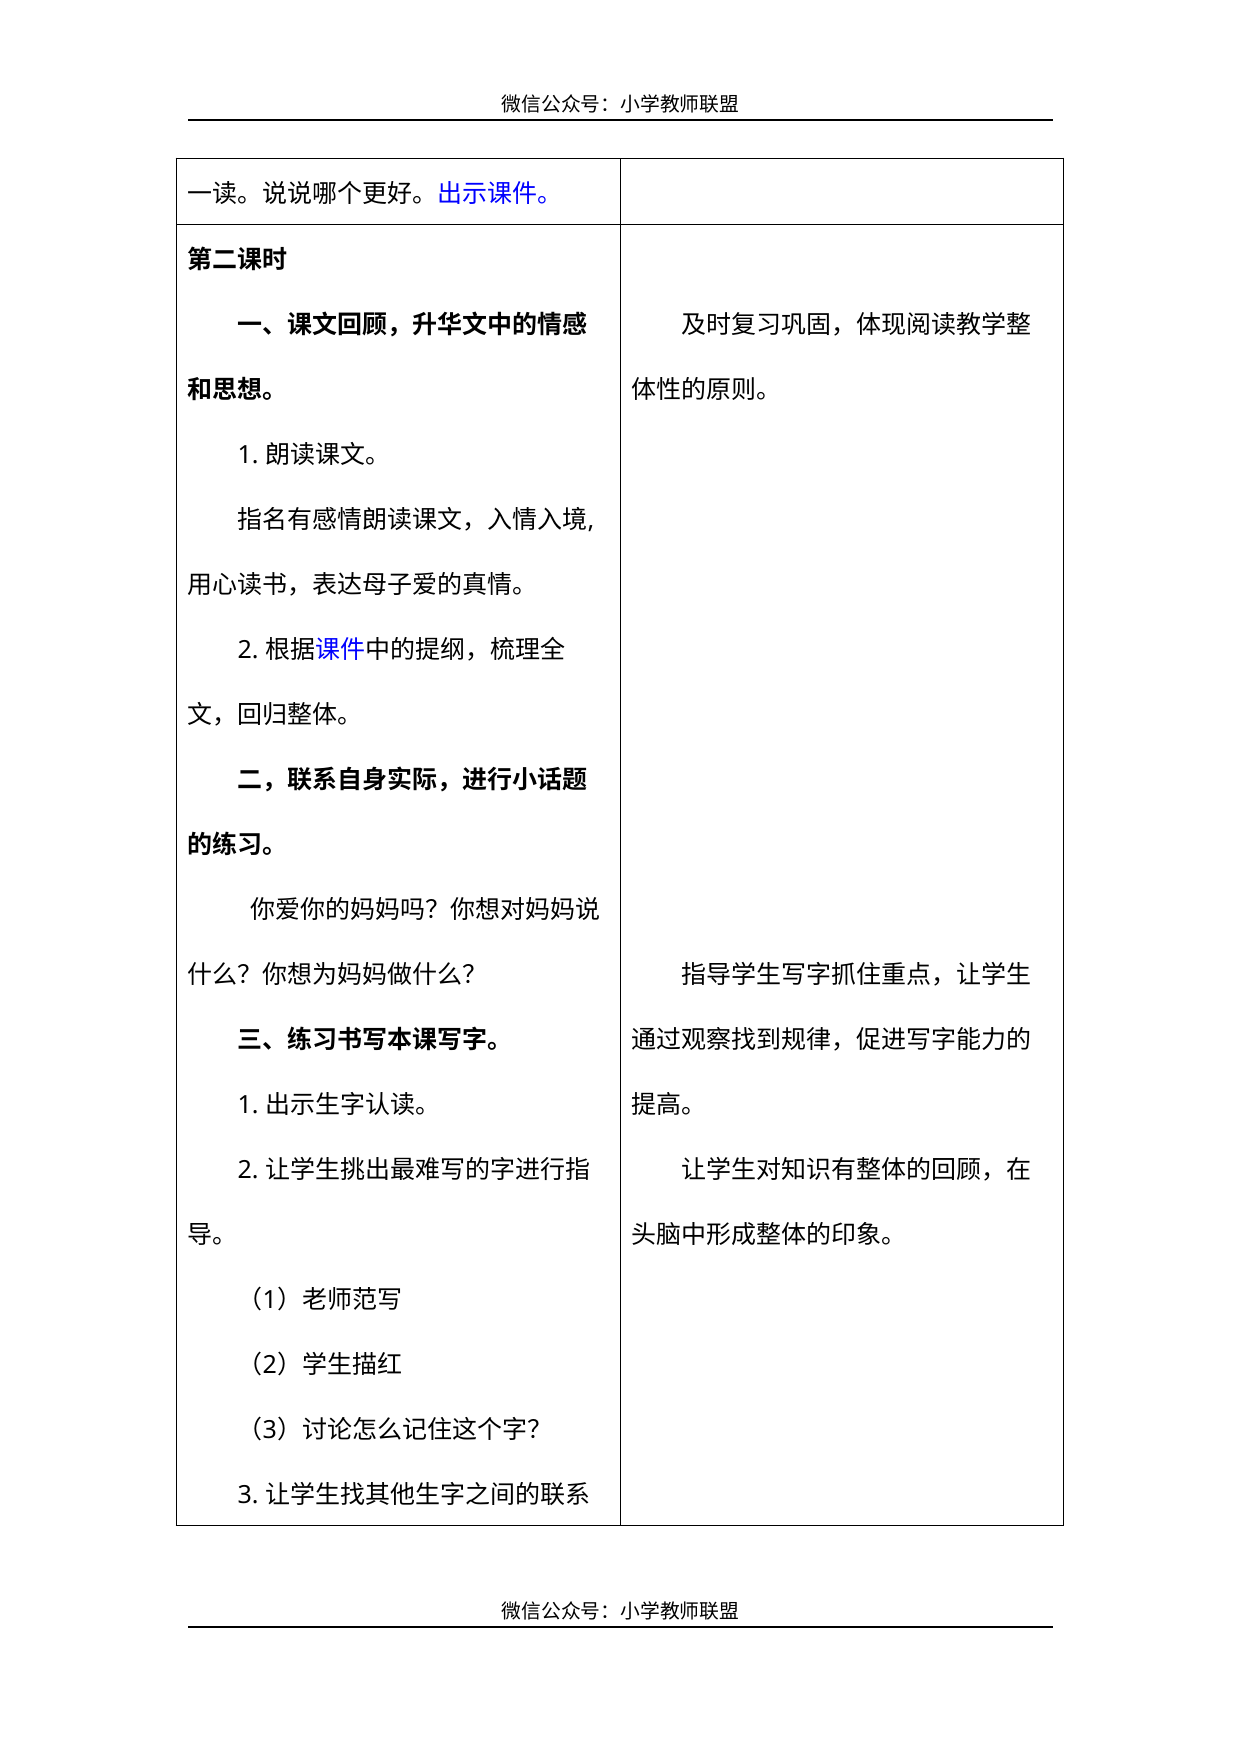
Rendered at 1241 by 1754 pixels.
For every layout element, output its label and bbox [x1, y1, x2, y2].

table_cell [621, 159, 1063, 224]
table_cell [177, 225, 620, 1525]
table_cell [177, 159, 620, 224]
table_cell [621, 225, 1063, 1525]
